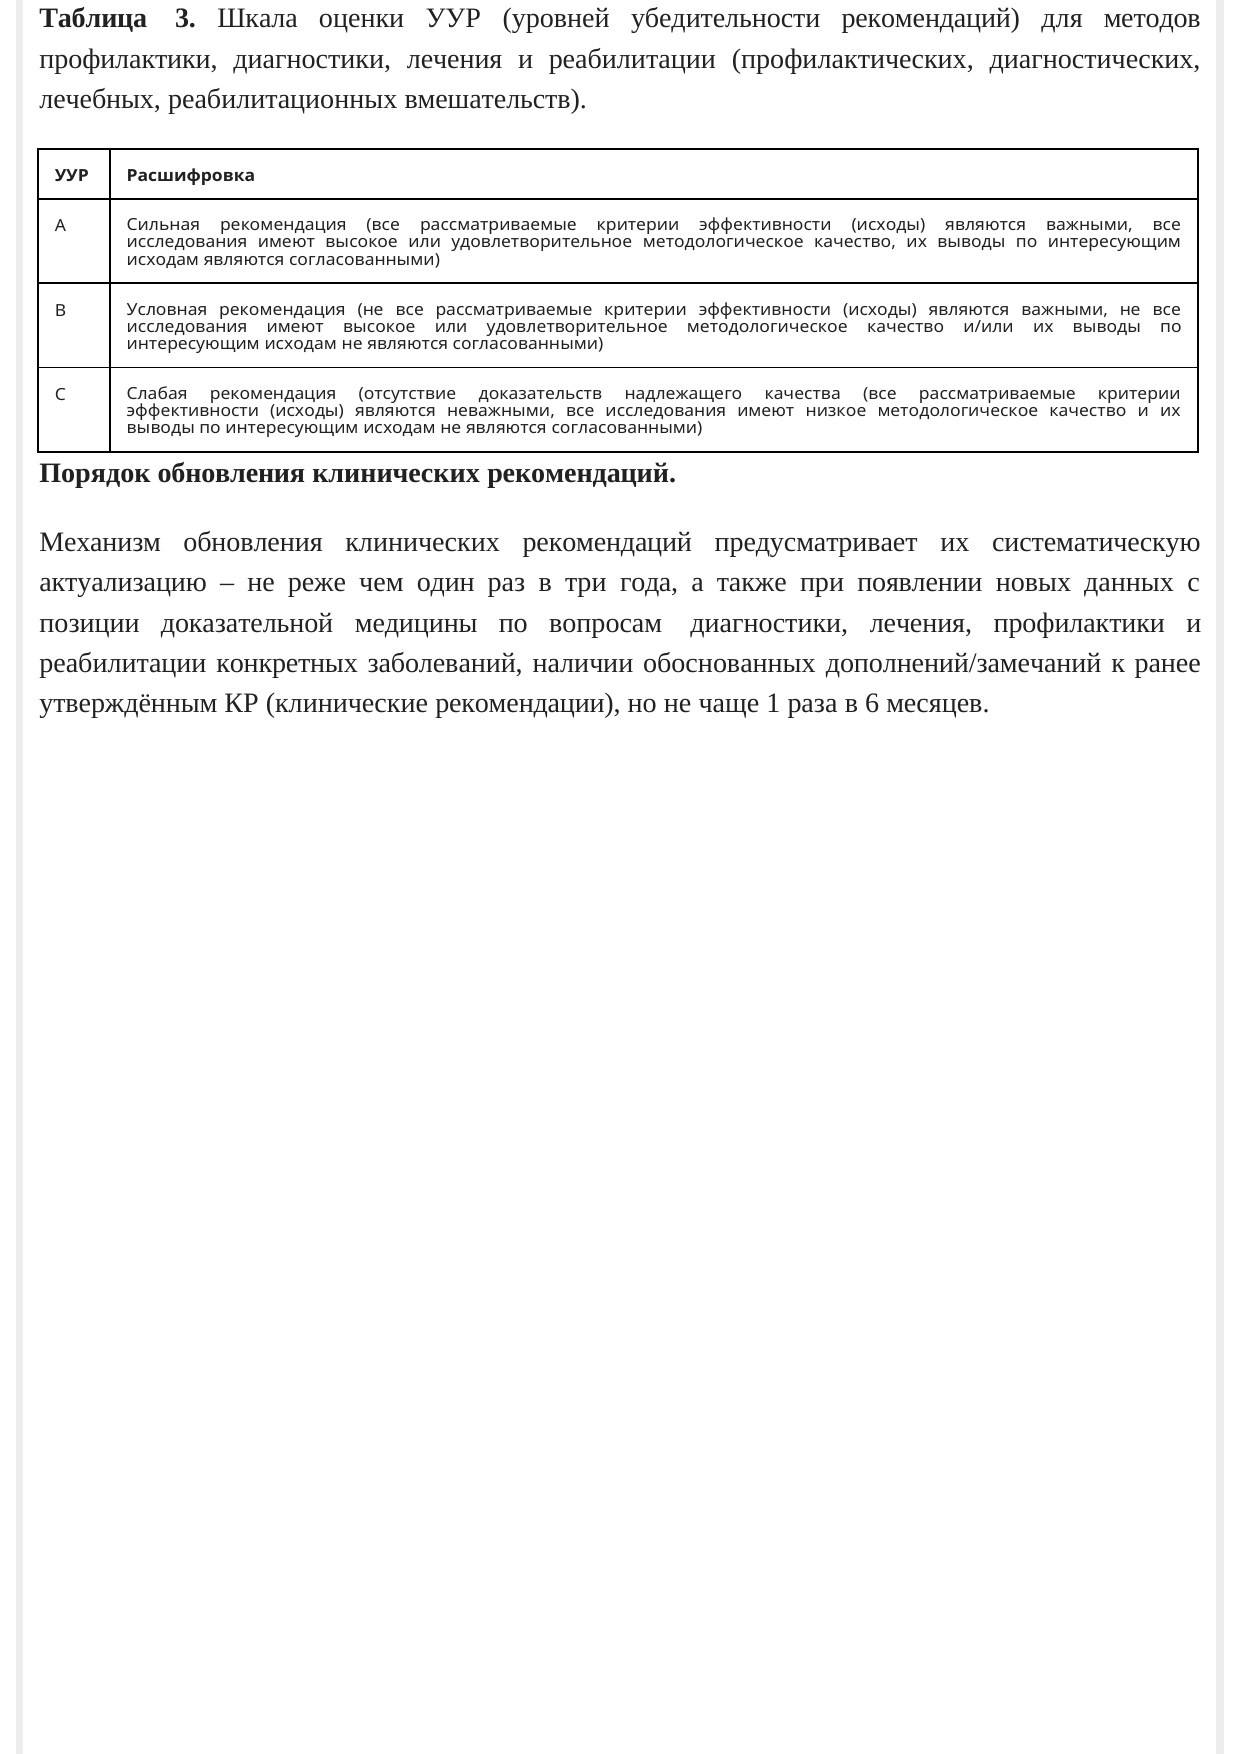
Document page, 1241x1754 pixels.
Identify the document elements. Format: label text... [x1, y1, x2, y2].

table_cell Условная рекомендация (не все рассматриваемые критерии эффективности (исходы) являются важными, не все исследования имеют высокое или удовлетворительное методологическое качество и/или их выводы по интересующим исходам не являются согласованными) [111, 284, 1197, 366]
table_cell Слабая рекомендация (отсутствие доказательств надлежащего качества (все рассматриваемые критерии эффективности (исходы) являются неважными, все исследования имеют низкое методологическое качество и их выводы по интересующим исходам не являются согласованными) [111, 368, 1197, 451]
table_header Расшифровка [111, 150, 1197, 198]
subtitle Порядок обновления клинических рекомендаций. [39, 456, 1236, 488]
text Механизм обновления клинических рекомендаций предусматривает их систематическую актуализацию – не реже чем один раз в три года, а также при появлении новых данных с позиции доказательной медицины по вопросам диагностики, лечения, профилактики и реабилитации конкретных заболеваний, наличии обоснованных дополнений/замечаний к ранее утверждённым КР (клинические рекомендации), но не чаще 1 раза в 6 месяцев. [39, 525, 1201, 719]
table_cell A [39, 200, 109, 282]
table_header УУР [39, 150, 109, 198]
text Таблица 3. Шкала оценки УУР (уровней убедительности рекомендаций) для методов профилактики, диагностики, лечения и реабилитации (профилактических, диагностических, лечебных, реабилитационных вмешательств). [39, 1, 1201, 115]
table_cell B [39, 284, 109, 366]
table_cell C [39, 368, 109, 451]
table_cell Сильная рекомендация (все рассматриваемые критерии эффективности (исходы) являются важными, все исследования имеют высокое или удовлетворительное методологическое качество, их выводы по интересующим исходам являются согласованными) [111, 200, 1197, 282]
